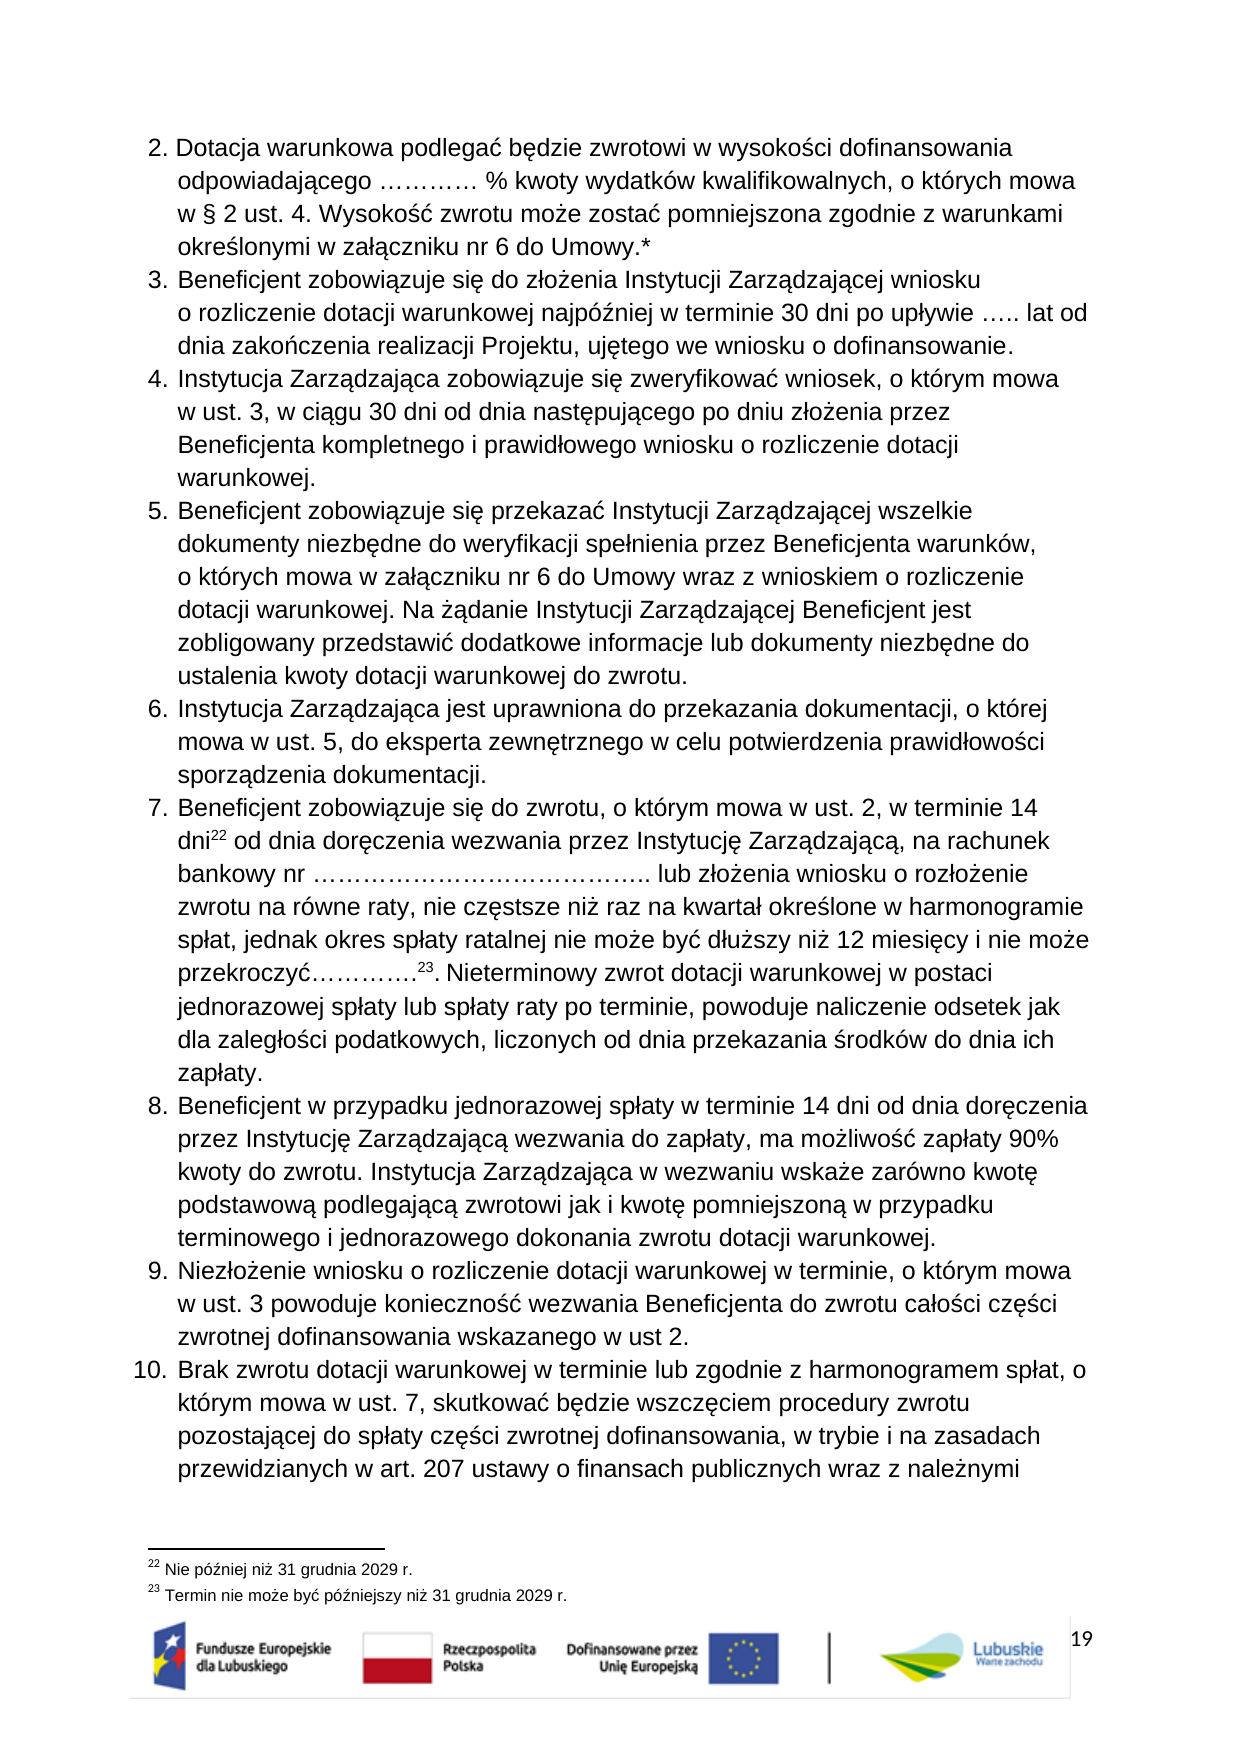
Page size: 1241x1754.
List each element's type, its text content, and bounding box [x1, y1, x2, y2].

picture [128, 1616, 1072, 1700]
list Beneficjent zobowiązuje się do złożenia Instytucji Zarządzającej wniosku o rozliczenie dotacji warunkowej najpóźniej w terminie 30 dni po upływie ….. lat od dnia zakończenia realizacji Projektu, ujętego we wniosku o dofinansowanie. [148, 265, 1093, 360]
list Instytucja Zarządzająca jest uprawniona do przekazania dokumentacji, o której mowa w ust. 5, do eksperta zewnętrznego w celu potwierdzenia prawidłowości sporządzenia dokumentacji. [148, 694, 1093, 789]
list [133, 1355, 1093, 1483]
text 2. Dotacja warunkowa podlegać będzie zwrotowi w wysokości dofinansowania odpowiadającego ………… % kwoty wydatków kwalifikowalnych, o których mowa w § 2 ust. 4. Wysokość zwrotu może zostać pomniejszona zgodnie z warunkami określonymi w załączniku nr 6 do Umowy.* [148, 133, 1093, 261]
list Beneficjent w przypadku jednorazowej spłaty w terminie 14 dni od dnia doręczenia przez Instytucję Zarządzającą wezwania do zapłaty, ma możliwość zapłaty 90% kwoty do zwrotu. Instytucja Zarządzająca w wezwaniu wskaże zarówno kwotę podstawową podlegającą zwrotowi jak i kwotę pomniejszoną w przypadku terminowego i jednorazowego dokonania zwrotu dotacji warunkowej. [148, 1091, 1093, 1252]
list Beneficjent zobowiązuje się przekazać Instytucji Zarządzającej wszelkie dokumenty niezbędne do weryfikacji spełnienia przez Beneficjenta warunków, o których mowa w załączniku nr 6 do Umowy wraz z wnioskiem o rozliczenie dotacji warunkowej. Na żądanie Instytucji Zarządzającej Beneficjent jest zobligowany przedstawić dodatkowe informacje lub dokumenty niezbędne do ustalenia kwoty dotacji warunkowej do zwrotu. [148, 496, 1093, 690]
list Beneficjent zobowiązuje się do zwrotu, o którym mowa w ust. 2, w terminie 14 dni od dnia doręczenia wezwania przez Instytucję Zarządzającą, na rachunek bankowy nr ………………………………….. lub złożenia wniosku o rozłożenie zwrotu na równe raty, nie częstsze niż raz na kwartał określone w harmonogramie spłat, jednak okres spłaty ratalnej nie może być dłuższy niż 12 miesięcy i nie może przekroczyć………….. Nieterminowy zwrot dotacji warunkowej w postaci jednorazowej spłaty lub spłaty raty po terminie, powoduje naliczenie odsetek jak dla zaległości podatkowych, liczonych od dnia przekazania środków do dnia ich zapłaty. [148, 793, 1093, 1087]
list Instytucja Zarządzająca zobowiązuje się zweryfikować wniosek, o którym mowa w ust. 3, w ciągu 30 dni od dnia następującego po dniu złożenia przez Beneficjenta kompletnego i prawidłowego wniosku o rozliczenie dotacji warunkowej. [148, 364, 1093, 492]
list Niezłożenie wniosku o rozliczenie dotacji warunkowej w terminie, o którym mowa w ust. 3 powoduje konieczność wezwania Beneficjenta do zwrotu całości części zwrotnej dofinansowania wskazanego w ust 2. [148, 1256, 1093, 1351]
